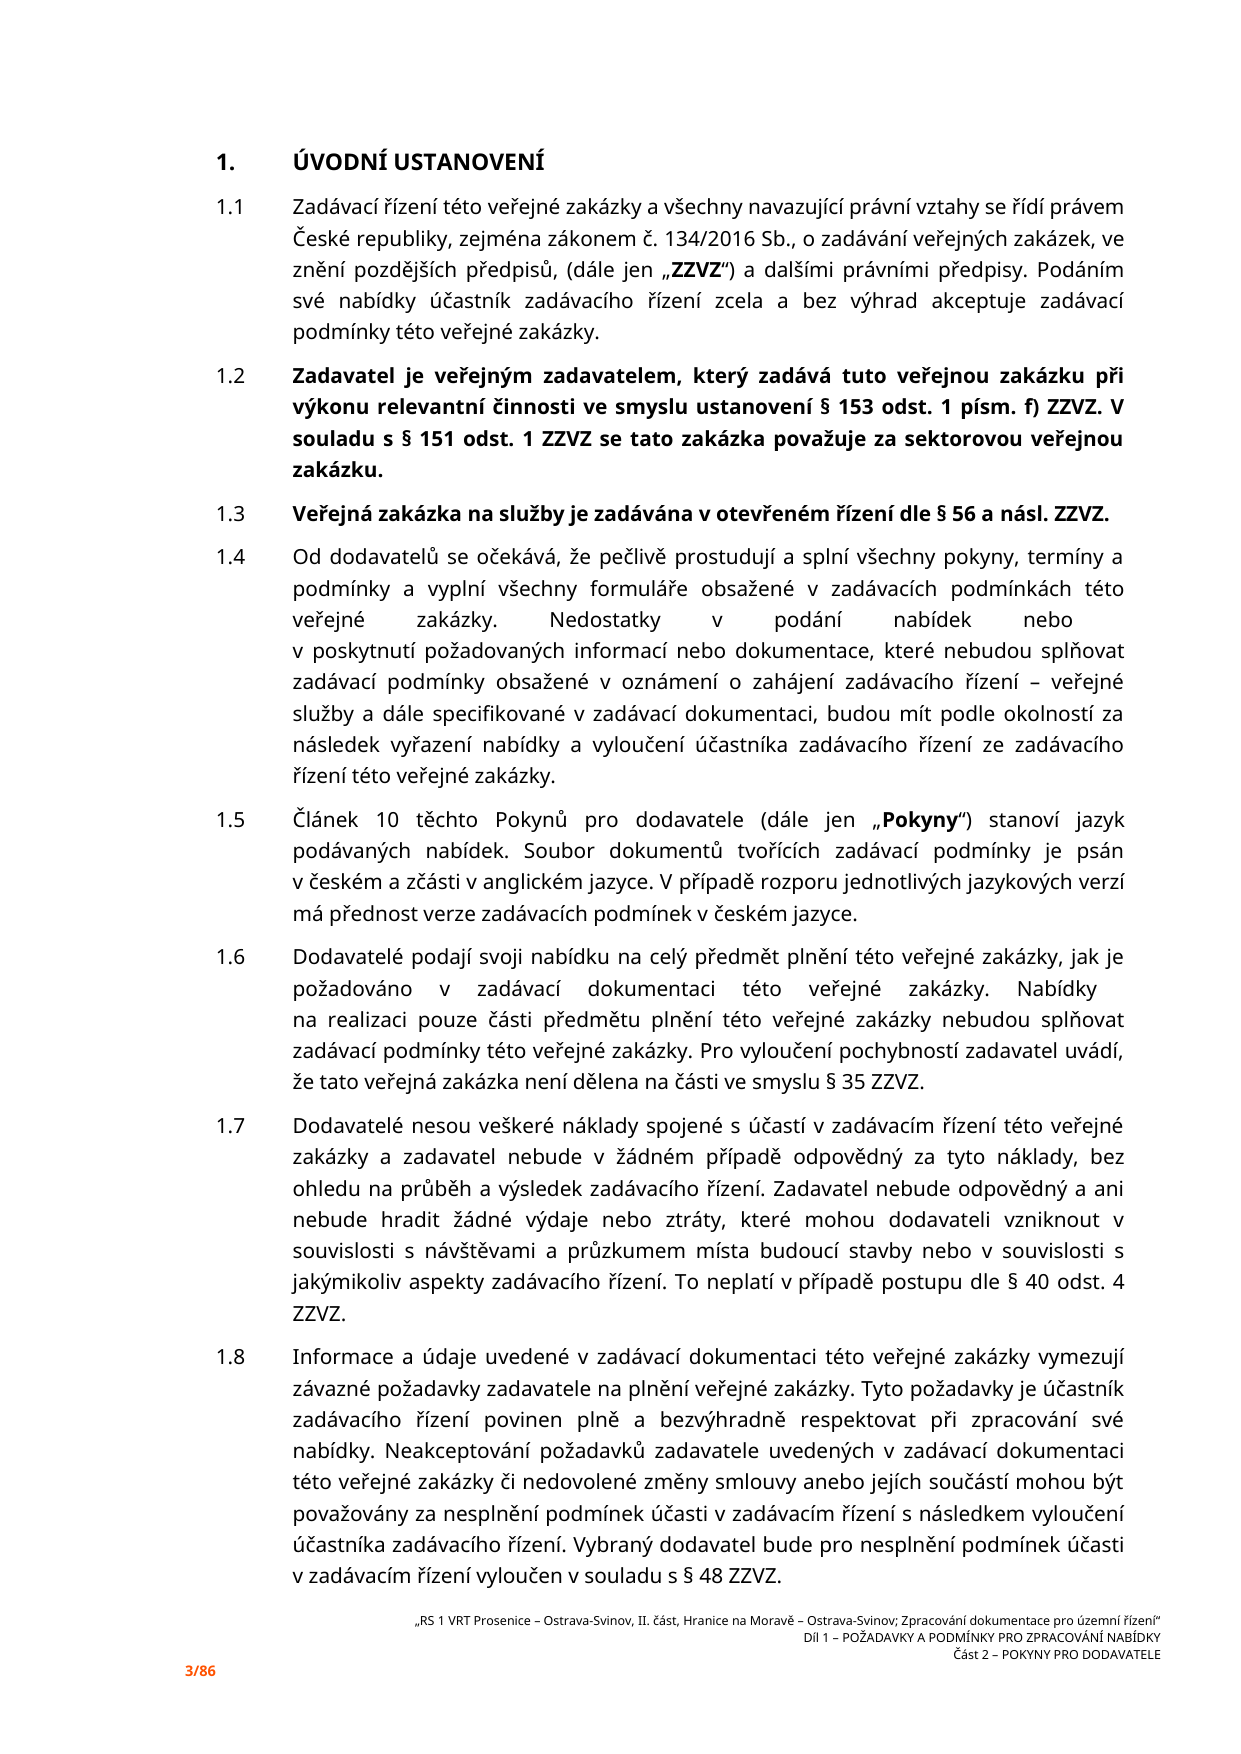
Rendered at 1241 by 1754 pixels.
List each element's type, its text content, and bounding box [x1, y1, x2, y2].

text Informace a údaje uvedené v zadávací dokumentaci této veřejné zakázky vymezují závazné požadavky zadavatele na plnění veřejné zakázky. Tyto požadavky je účastník zadávacího řízení povinen plně a bezvýhradně respektovat při zpracování své nabídky. Neakceptování požadavků zadavatele uvedených v zadávací dokumentaci této veřejné zakázky či nedovolené změny smlouvy anebo jejích součástí mohou být považovány za nesplnění podmínek účasti v zadávacím řízení s následkem vyloučení účastníka zadávacího řízení. Vybraný dodavatel bude pro nesplnění podmínek účasti v zadávacím řízení vyloučen v souladu s § 48 ZZVZ. [216, 1342, 1125, 1590]
text Veřejná zakázka na služby je zadávána v otevřeném řízení dle § 56 a násl. ZZVZ. [216, 499, 1125, 527]
text Dodavatelé podají svoji nabídku na celý předmět plnění této veřejné zakázky, jak je požadováno v zadávací dokumentaci této veřejné zakázky. Nabídky na realizaci pouze části předmětu plnění této veřejné zakázky nebudou splňovat zadávací podmínky této veřejné zakázky. Pro vyloučení pochybností zadavatel uvádí, že tato veřejná zakázka není dělena na části ve smyslu § 35 ZZVZ. [216, 942, 1125, 1096]
text Od dodavatelů se očekává, že pečlivě prostudují a splní všechny pokyny, termíny a podmínky a vyplní všechny formuláře obsažené v zadávacích podmínkách této veřejné zakázky. Nedostatky v podání nabídek nebo v poskytnutí požadovaných informací nebo dokumentace, které nebudou splňovat zadávací podmínky obsažené v oznámení o zahájení zadávacího řízení – veřejné služby a dále specifikované v zadávací dokumentaci, budou mít podle okolností za následek vyřazení nabídky a vyloučení účastníka zadávacího řízení ze zadávacího řízení této veřejné zakázky. [216, 542, 1125, 790]
text Dodavatelé nesou veškeré náklady spojené s účastí v zadávacím řízení této veřejné zakázky a zadavatel nebude v žádném případě odpovědný za tyto náklady, bez ohledu na průběh a výsledek zadávacího řízení. Zadavatel nebude odpovědný a ani nebude hradit žádné výdaje nebo ztráty, které mohou dodavateli vzniknout v souvislosti s návštěvami a průzkumem místa budoucí stavby nebo v souvislosti s jakýmikoliv aspekty zadávacího řízení. To neplatí v případě postupu dle § 40 odst. 4 ZZVZ. [216, 1111, 1125, 1327]
text Článek 10 těchto Pokynů pro dodavatele (dále jen „Pokyny“) stanoví jazyk podávaných nabídek. Soubor dokumentů tvořících zadávací podmínky je psán v českém a zčásti v anglickém jazyce. V případě rozporu jednotlivých jazykových verzí má přednost verze zadávacích podmínek v českém jazyce. [216, 805, 1125, 927]
text Zadávací řízení této veřejné zakázky a všechny navazující právní vztahy se řídí právem České republiky, zejména zákonem č. 134/2016 Sb., o zadávání veřejných zakázek, ve znění pozdějších předpisů, (dále jen „ZZVZ“) a dalšími právními předpisy. Podáním své nabídky účastník zadávacího řízení zcela a bez výhrad akceptuje zadávací podmínky této veřejné zakázky. [216, 192, 1125, 346]
text Zadavatel je veřejným zadavatelem, který zadává tuto veřejnou zakázku při výkonu relevantní činnosti ve smyslu ustanovení § 153 odst. 1 písm. f) ZZVZ. V souladu s § 151 odst. 1 ZZVZ se tato zakázka považuje za sektorovou veřejnou zakázku. [216, 361, 1125, 483]
text ÚVODNÍ USTANOVENÍ [216, 146, 1125, 177]
